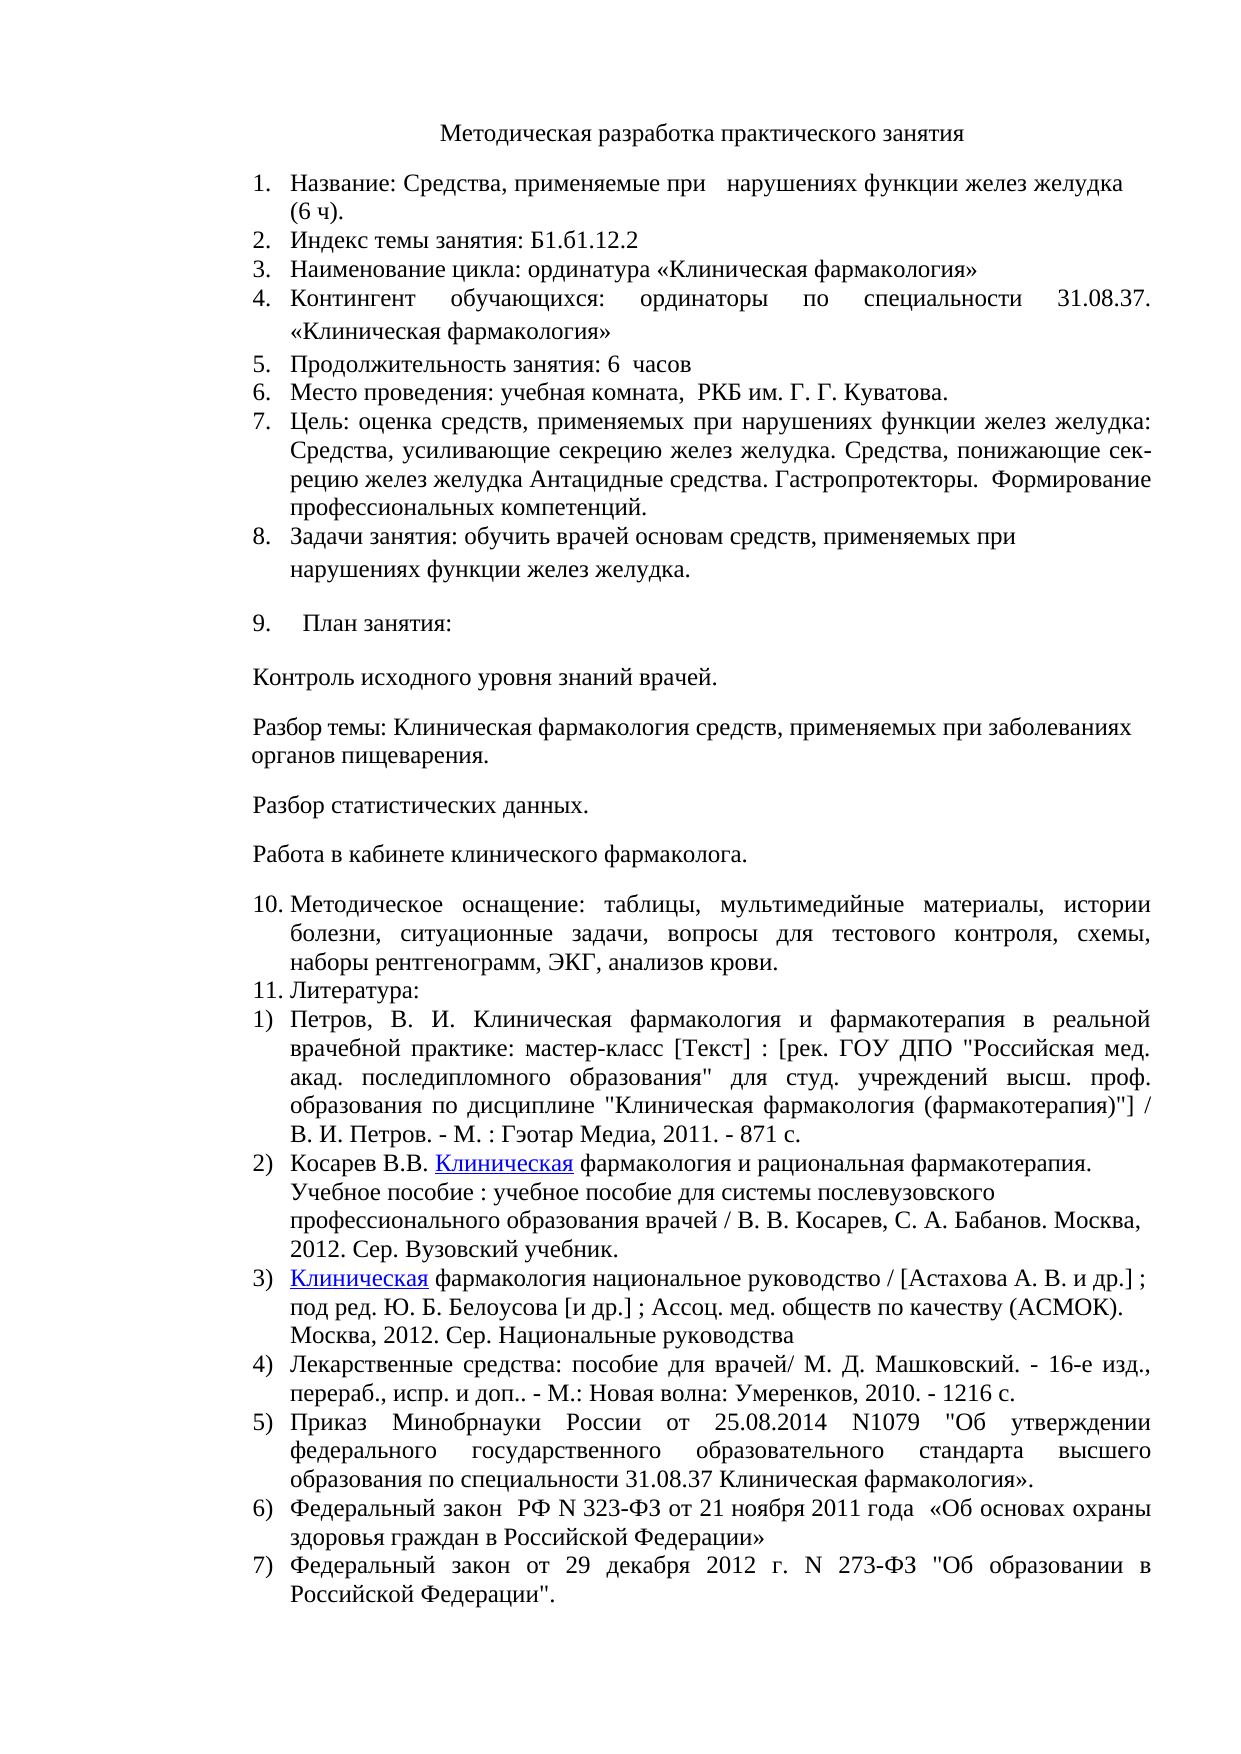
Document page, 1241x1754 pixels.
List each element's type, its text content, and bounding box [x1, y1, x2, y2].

text Методическая разработка практического занятия [177, 118, 1152, 147]
list Методическое оснащение: таблицы, мультимедийные материалы, истории болезни, ситуационные задачи, вопросы для тестового контроля, схемы, наборы рентгенограмм, ЭКГ, анализов крови. [252, 889, 1152, 975]
list Цель: оценка средств, применяемых при нарушениях функции желез желудка: Средства, усиливающие секрецию желез желудка. Средства, понижающие секрецию желез желудка Антацидные средства. Гастропротекторы. Формирование профессиональных компетенций. [252, 406, 1152, 521]
list Клиническая фармакология национальное руководство / [Астахова А. В. и др.] ; под ред. Ю. Б. Белоусова [и др.] ; Ассоц. мед. обществ по качеству (АСМОК). Москва, 2012. Сер. Национальные руководства [252, 1263, 1152, 1349]
text Работа в кабинете клинического фармаколога. [252, 839, 1152, 868]
title Федеральный закон от 29 декабря 2012 г. N 273-ФЗ "Об образовании в Российской Федерации". [252, 1550, 1152, 1608]
text Разбор темы: Клиническая фармакология средств, применяемых при заболеваниях органов пищеварения. [251, 712, 1152, 769]
text Разбор статистических данных. [251, 790, 1152, 819]
list Литература: [252, 975, 1152, 1004]
list План занятия: [252, 608, 1152, 637]
list Продолжительность занятия: 6 часов [252, 349, 1152, 377]
title Федеральный закон РФ N 323-ФЗ от 21 ноября 2011 года «Об основах охраны здоровья граждан в Российской Федерации» [252, 1493, 1152, 1550]
list Индекс темы занятия: Б1.б1.12.2 [252, 225, 1124, 254]
list Приказ Минобрнауки России от 25.08.2014 N1079 "Об утверждении федерального государственного образовательного стандарта высшего образования по специальности 31.08.37 Клиническая фармакология». [252, 1407, 1152, 1493]
list Контингент обучающихся: ординаторы по специальности 31.08.37. «Клиническая фармакология» [252, 283, 1152, 344]
list Петров, В. И. Клиническая фармакология и фармакотерапия в реальной врачебной практике: мастер-класс [Текст] : [рек. ГОУ ДПО "Российская мед. акад. последипломного образования" для студ. учреждений высш. проф. образования по дисциплине "Клиническая фармакология (фармакотерапия)"] / В. И. Петров. - М. : Гэотар Медиа, 2011. - 871 с. [252, 1004, 1152, 1148]
text Контроль исходного уровня знаний врачей. [252, 662, 1152, 691]
list Название: Средства, применяемые при нарушениях функции желез желудка (6 ч). [252, 168, 1124, 225]
list Косарев В.В. Клиническая фармакология и рациональная фармакотерапия. Учебное пособие : учебное пособие для системы послевузовского профессионального образования врачей / В. В. Косарев, С. А. Бабанов. Москва, 2012. Сер. Вузовский учебник. [252, 1148, 1152, 1263]
list Задачи занятия: обучить врачей основам средств, применяемых при нарушениях функции желез желудка. [252, 521, 1152, 583]
list Наименование цикла: ординатура «Клиническая фармакология» [252, 254, 1124, 283]
list Место проведения: учебная комната, РКБ им. Г. Г. Куватова. [252, 377, 1152, 406]
list Лекарственные средства: пособие для врачей/ М. Д. Машковский. - 16-е изд., перераб., испр. и доп.. - М.: Новая волна: Умеренков, 2010. - 1216 с. [252, 1349, 1152, 1407]
